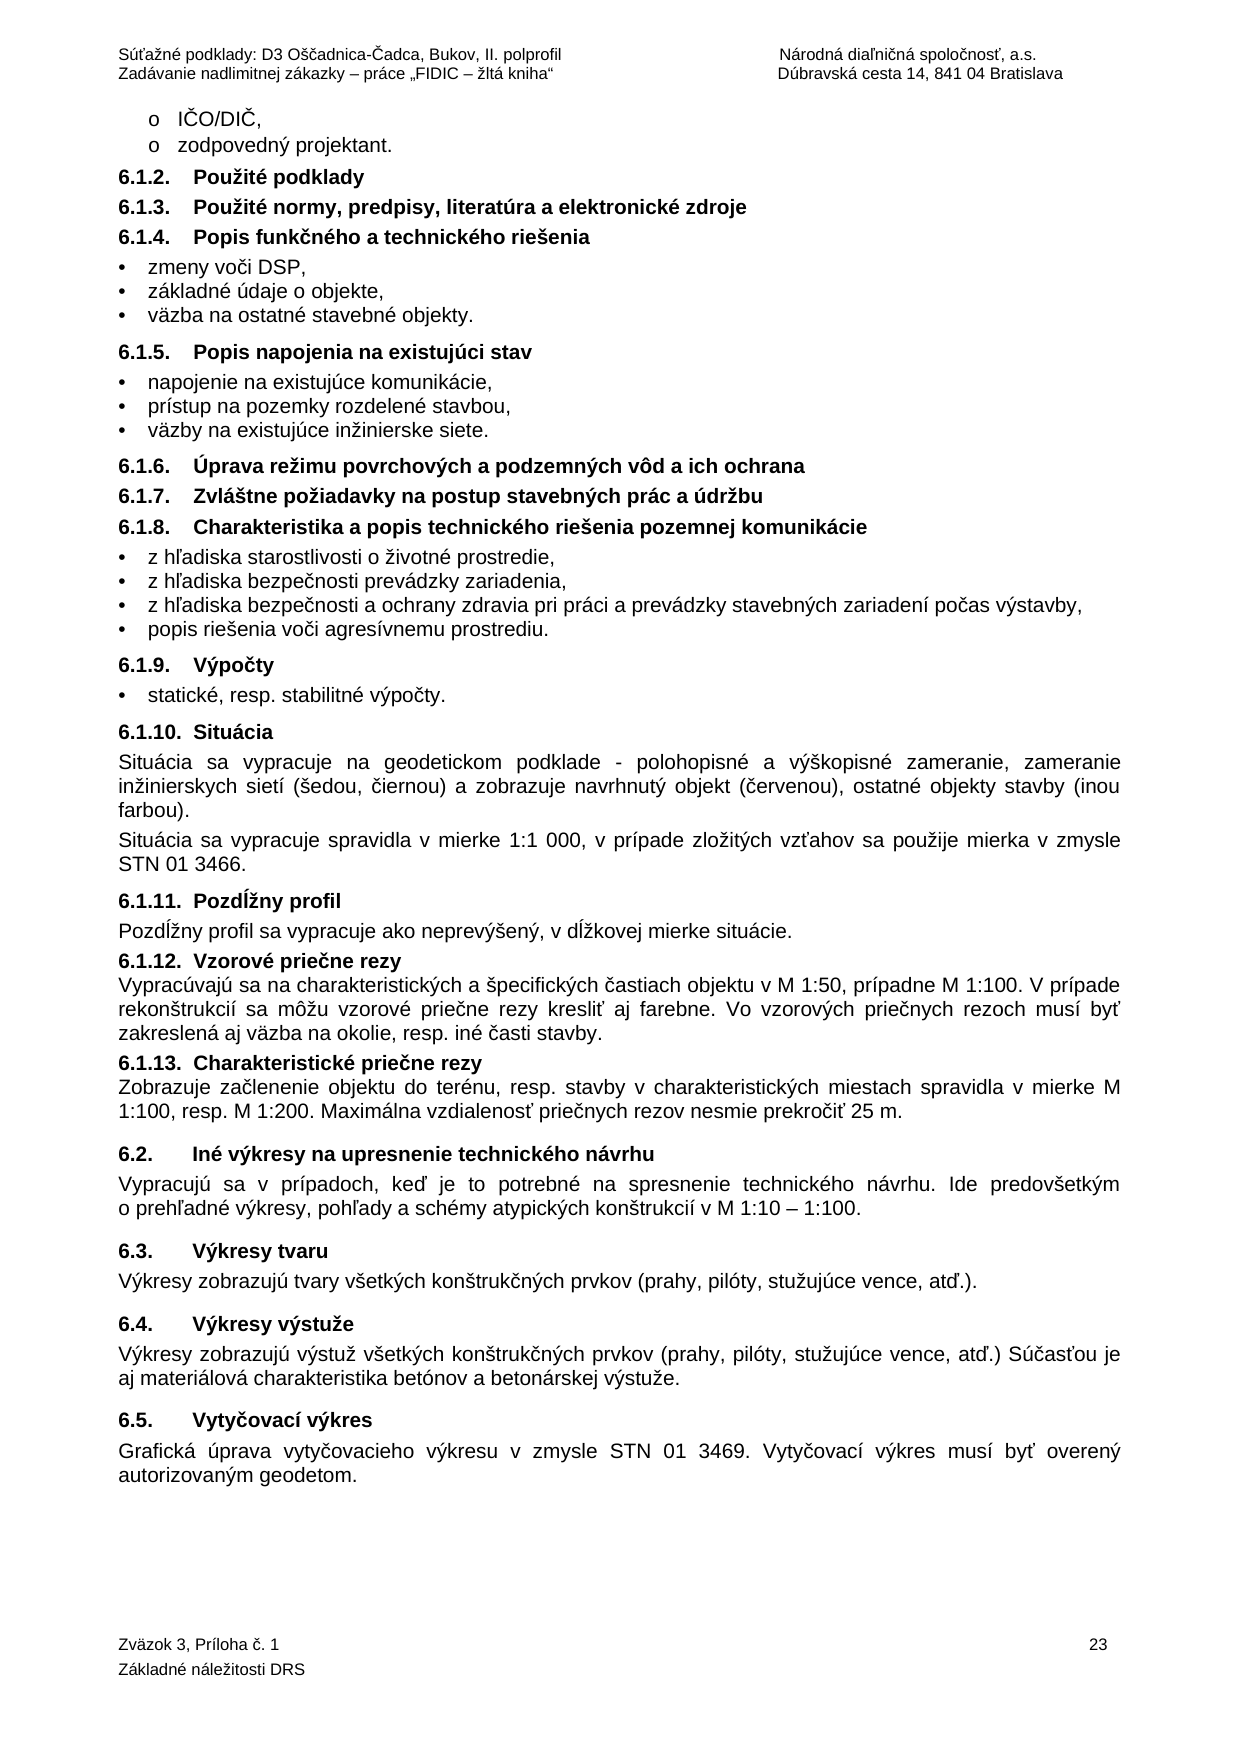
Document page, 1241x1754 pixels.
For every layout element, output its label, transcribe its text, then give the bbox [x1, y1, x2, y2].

text Situácia sa vypracuje na geodetickom podklade - polohopisné a výškopisné zameranie, zameranie inžinierskych sietí (šedou, čiernou) a zobrazuje navrhnutý objekt (červenou), ostatné objekty stavby (inou farbou). [118, 750, 1122, 822]
list zodpovedný projektant. [148, 132, 1122, 158]
list Výpočty [118, 653, 1122, 677]
list z hľadiska bezpečnosti a ochrany zdravia pri práci a prevádzky stavebných zariadení počas výstavby, [118, 593, 1122, 617]
list Charakteristické priečne rezy [118, 1051, 1122, 1075]
list Iné výkresy na upresnenie technického návrhu [118, 1142, 1122, 1166]
text Výkresy zobrazujú výstuž všetkých konštrukčných prvkov (prahy, pilóty, stužujúce vence, atď.) Súčasťou je aj materiálová charakteristika betónov a betonárskej výstuže. [118, 1342, 1122, 1389]
text Výkresy zobrazujú tvary všetkých konštrukčných prvkov (prahy, pilóty, stužujúce vence, atď.). [118, 1269, 1122, 1293]
list Popis napojenia na existujúci stav [118, 339, 1122, 363]
text Zobrazuje začlenenie objektu do terénu, resp. stavby v charakteristických miestach spravidla v mierke M 1:100, resp. M 1:200. Maximálna vzdialenosť priečnych rezov nesmie prekročiť 25 m. [118, 1075, 1122, 1123]
list väzba na ostatné stavebné objekty. [118, 303, 1122, 327]
list zmeny voči DSP, [118, 255, 1122, 279]
text Grafická úprava vytyčovacieho výkresu v zmysle STN 01 3469. Vytyčovací výkres musí byť overený autorizovaným geodetom. [118, 1438, 1122, 1486]
list základné údaje o objekte, [118, 279, 1122, 303]
list statické, resp. stabilitné výpočty. [118, 683, 1122, 707]
text Vypracúvajú sa na charakteristických a špecifických častiach objektu v M 1:50, prípadne M 1:100. V prípade rekonštrukcií sa môžu vzorové priečne rezy kresliť aj farebne. Vo vzorových priečnych rezoch musí byť zakreslená aj väzba na okolie, resp. iné časti stavby. [118, 973, 1122, 1045]
text Situácia sa vypracuje spravidla v mierke 1:1 000, v prípade zložitých vzťahov sa použije mierka v zmysle STN 01 3466. [118, 828, 1122, 876]
list prístup na pozemky rozdelené stavbou, [118, 394, 1122, 418]
list popis riešenia voči agresívnemu prostrediu. [118, 617, 1122, 641]
list Výkresy výstuže [118, 1311, 1122, 1335]
list Výkresy tvaru [118, 1238, 1122, 1262]
list Použité podklady [118, 164, 1122, 188]
text Pozdĺžny profil sa vypracuje ako neprevýšený, v dĺžkovej mierke situácie. [118, 919, 1122, 943]
list Situácia [118, 720, 1122, 744]
list Vytyčovací výkres [118, 1408, 1122, 1432]
list z hľadiska starostlivosti o životné prostredie, [118, 545, 1122, 569]
list napojenie na existujúce komunikácie, [118, 370, 1122, 394]
list Zvláštne požiadavky na postup stavebných prác a údržbu [118, 484, 1122, 508]
list Pozdĺžny profil [118, 888, 1122, 912]
list IČO/DIČ, [148, 107, 1122, 132]
list väzby na existujúce inžinierske siete. [118, 418, 1122, 442]
text Vypracujú sa v prípadoch, keď je to potrebné na spresnenie technického návrhu. Ide predovšetkým o prehľadné výkresy, pohľady a schémy atypických konštrukcií v M 1:10 – 1:100. [118, 1172, 1122, 1220]
list Vzorové priečne rezy [118, 949, 1122, 973]
list Použité normy, predpisy, literatúra a elektronické zdroje [118, 195, 1122, 219]
list Charakteristika a popis technického riešenia pozemnej komunikácie [118, 514, 1122, 538]
list Popis funkčného a technického riešenia [118, 225, 1122, 249]
list Úprava režimu povrchových a podzemných vôd a ich ochrana [118, 454, 1122, 478]
list z hľadiska bezpečnosti prevádzky zariadenia, [118, 569, 1122, 593]
